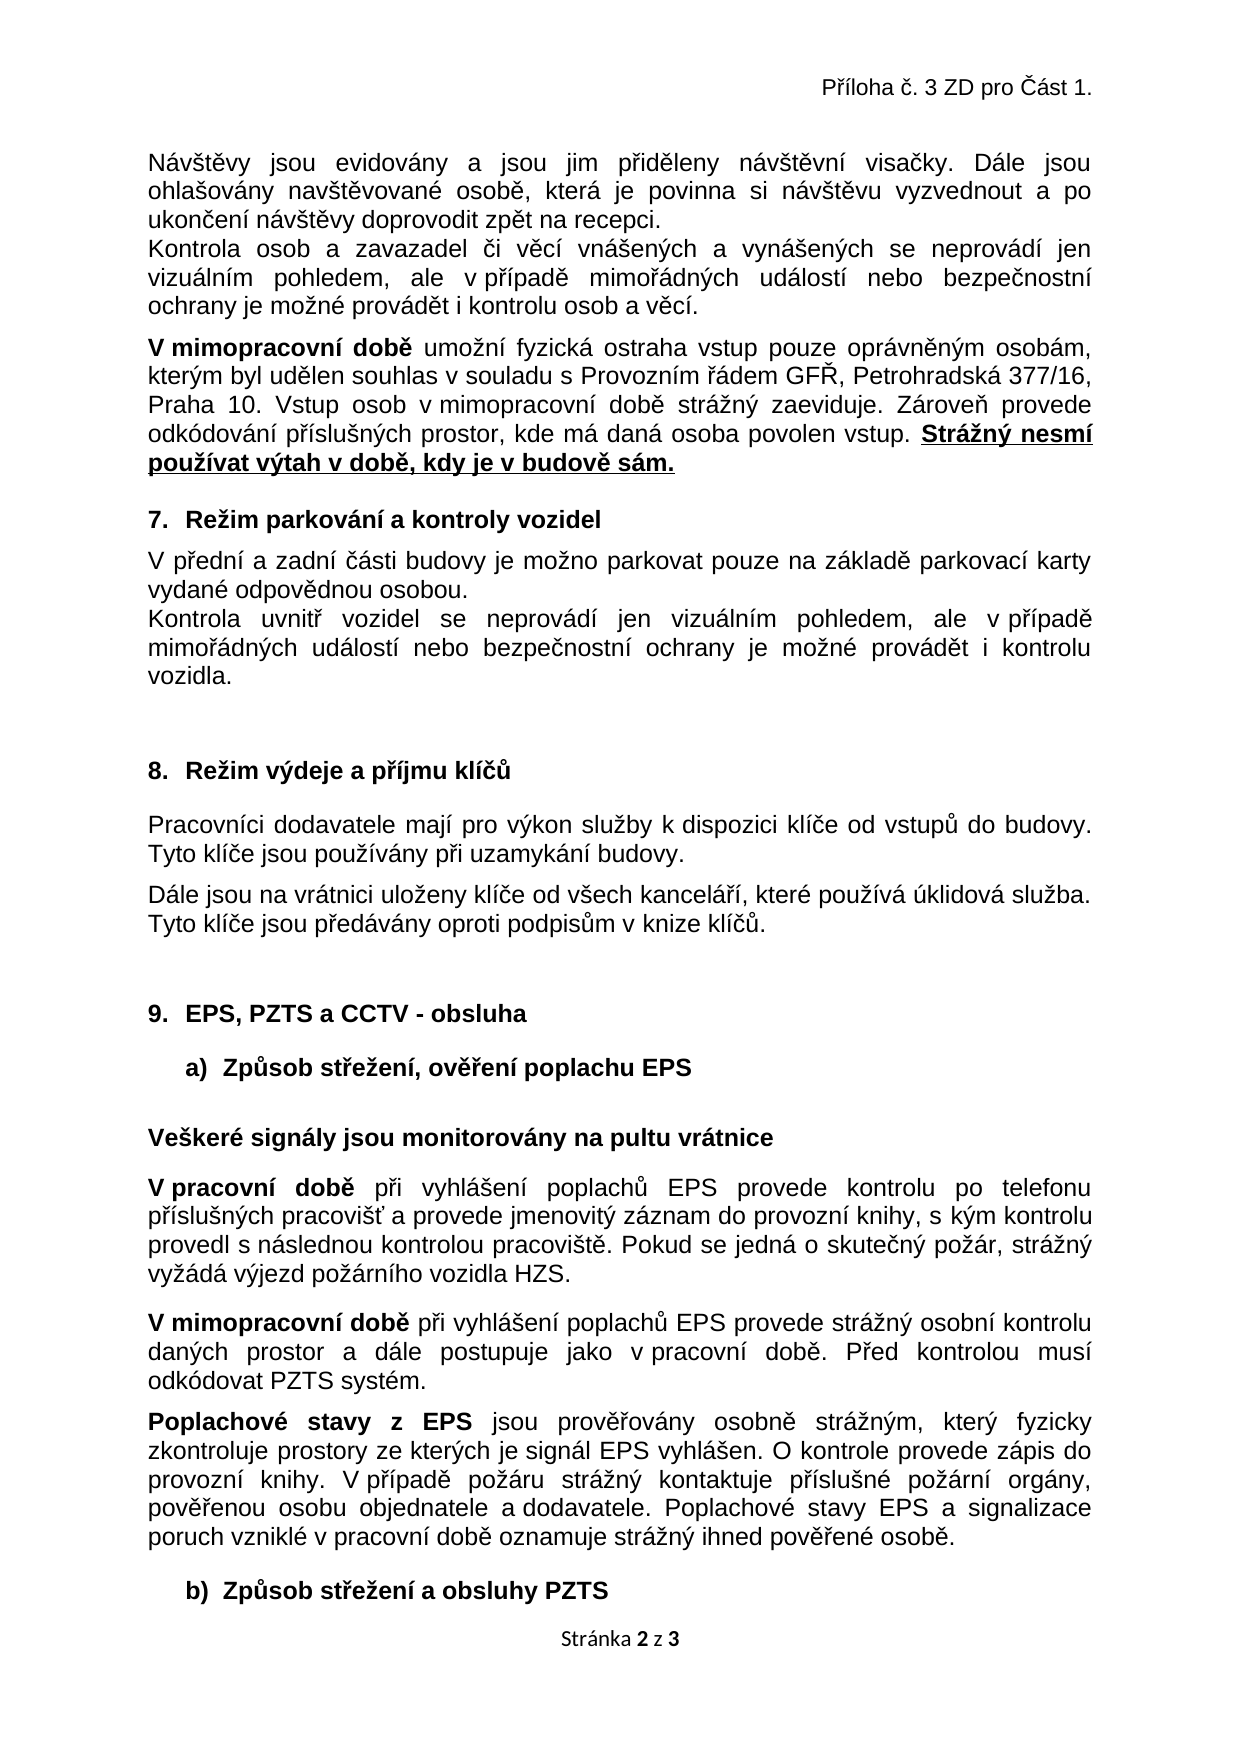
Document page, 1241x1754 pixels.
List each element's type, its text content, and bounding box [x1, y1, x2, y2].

text Kontrola osob a zavazadel či věcí vnášených a vynášených se neprovádí jen vizuálním pohledem, ale v případě mimořádných událostí nebo bezpečnostní ochrany je možné provádět i kontrolu osob a věcí. [148, 234, 1093, 320]
list Způsob střežení, ověření poplachu EPS [185, 1053, 1093, 1082]
text V mimopracovní době umožní fyzická ostraha vstup pouze oprávněným osobám, kterým byl udělen souhlas v souladu s Provozním řádem GFŘ, Petrohradská 377/16, Praha 10. Vstup osob v mimopracovní době strážný zaeviduje. Zároveň provede odkódování příslušných prostor, kde má daná osoba povolen vstup. Strážný nesmí používat výtah v době, kdy je v budově sám. [148, 333, 1093, 476]
list Režim výdeje a příjmu klíčů [148, 756, 1093, 785]
list Způsob střežení a obsluhy PZTS [185, 1576, 1093, 1604]
text Kontrola uvnitř vozidel se neprovádí jen vizuálním pohledem, ale v případě mimořádných událostí nebo bezpečnostní ochrany je možné provádět i kontrolu vozidla. [148, 604, 1093, 690]
list EPS, PZTS a CCTV - obsluha [148, 999, 1093, 1028]
list Režim parkování a kontroly vozidel [148, 505, 1093, 534]
text Poplachové stavy z EPS jsou prověřovány osobně strážným, který fyzicky zkontroluje prostory ze kterých je signál EPS vyhlášen. O kontrole provede zápis do provozní knihy. V případě požáru strážný kontaktuje příslušné požární orgány, pověřenou osobu objednatele a dodavatele. Poplachové stavy EPS a signalizace poruch vzniklé v pracovní době oznamuje strážný ihned pověřené osobě. [148, 1407, 1093, 1551]
text V přední a zadní části budovy je možno parkovat pouze na základě parkovací karty vydané odpovědnou osobou. [148, 546, 1093, 604]
text V mimopracovní době při vyhlášení poplachů EPS provede strážný osobní kontrolu daných prostor a dále postupuje jako v pracovní době. Před kontrolou musí odkódovat PZTS systém. [148, 1308, 1093, 1394]
text Pracovníci dodavatele mají pro výkon služby k dispozici klíče od vstupů do budovy. Tyto klíče jsou používány při uzamykání budovy. [148, 810, 1093, 868]
text Návštěvy jsou evidovány a jsou jim přiděleny návštěvní visačky. Dále jsou ohlašovány navštěvované osobě, která je povinna si návštěvu vyzvednout a po ukončení návštěvy doprovodit zpět na recepci. [148, 148, 1093, 234]
text V pracovní době při vyhlášení poplachů EPS provede kontrolu po telefonu příslušných pracovišť a provede jmenovitý záznam do provozní knihy, s kým kontrolu provedl s následnou kontrolou pracoviště. Pokud se jedná o skutečný požár, strážný vyžádá výjezd požárního vozidla HZS. [148, 1172, 1093, 1287]
text Veškeré signály jsou monitorovány na pultu vrátnice [148, 1123, 1093, 1152]
text Dále jsou na vrátnici uloženy klíče od všech kanceláří, které používá úklidová služba. Tyto klíče jsou předávány oproti podpisům v knize klíčů. [148, 880, 1093, 938]
